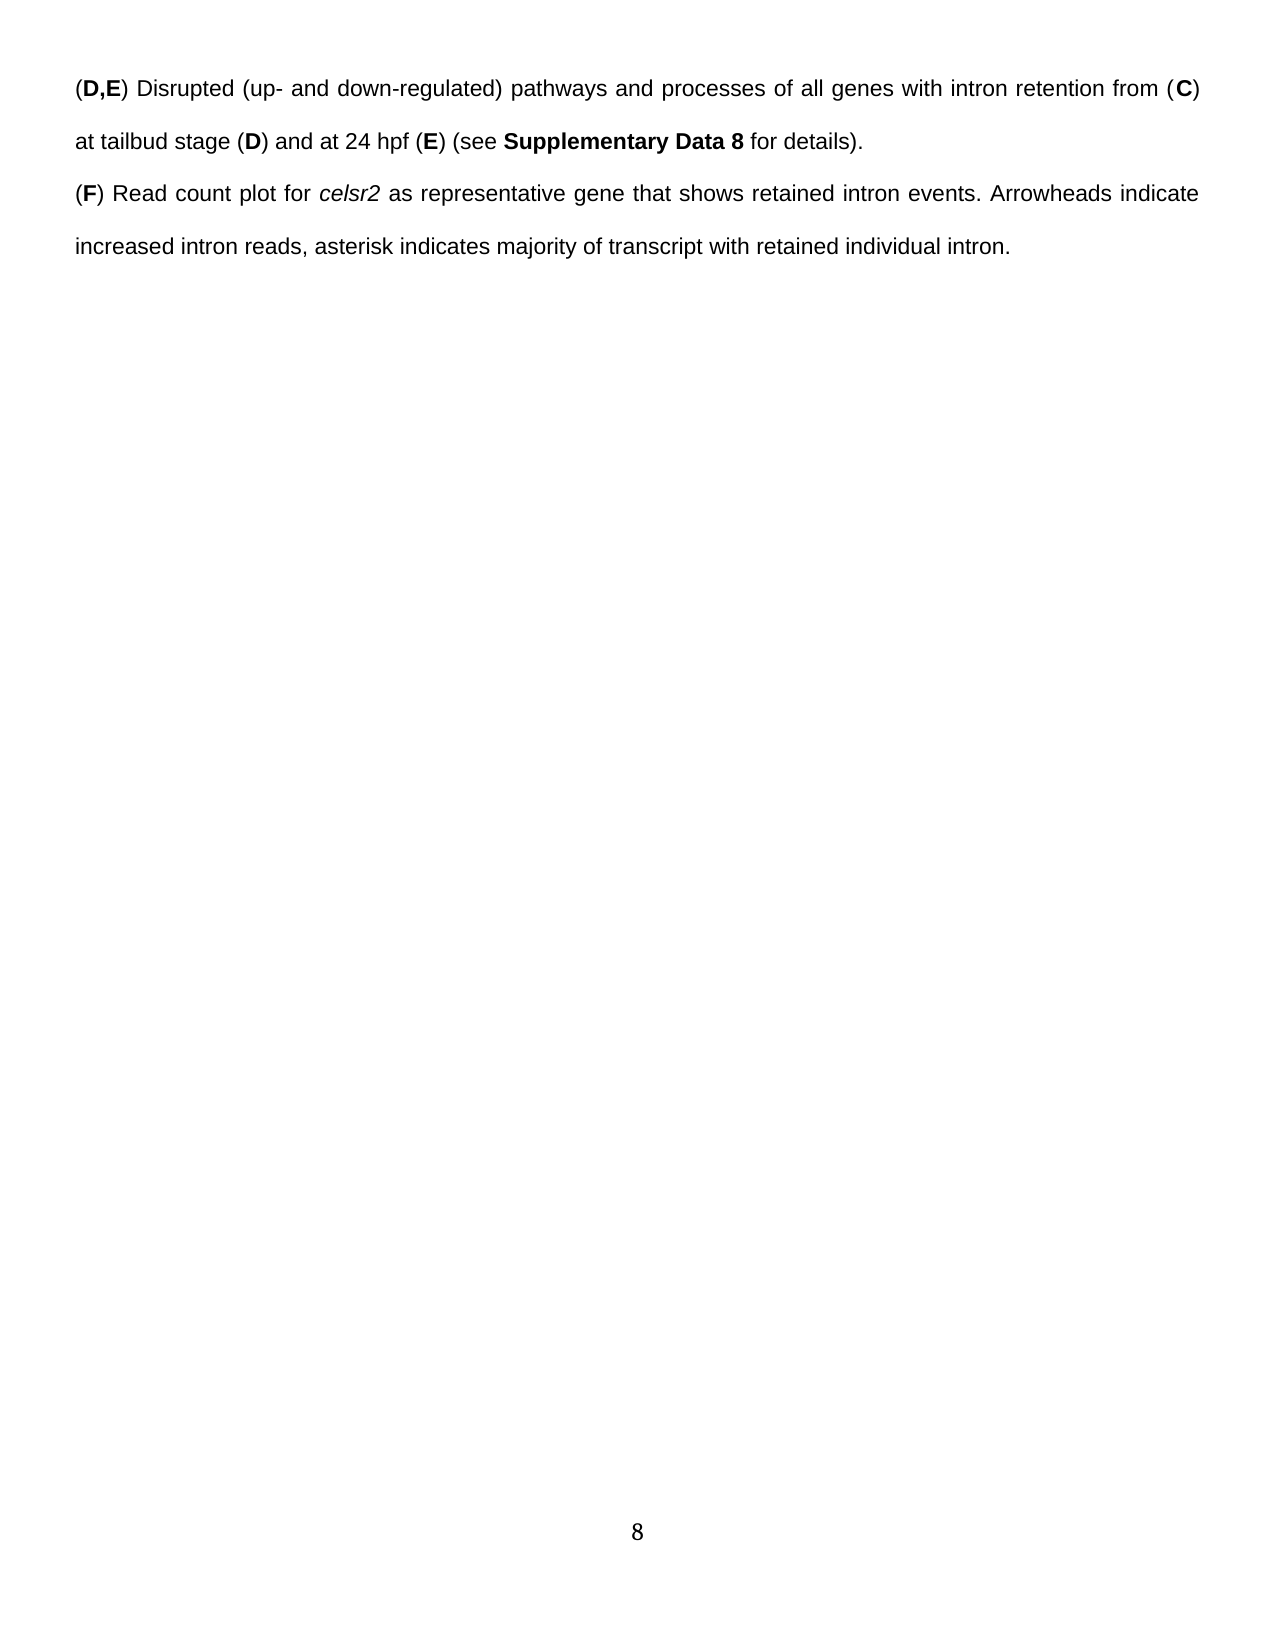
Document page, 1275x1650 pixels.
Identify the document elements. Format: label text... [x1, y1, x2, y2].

text (F) Read count plot for celsr2 as representative gene that shows retained intron events. Arrowheads indicate increased intron reads, asterisk indicates majority of transcript with retained individual intron. [75, 180, 1200, 259]
text (D,E) Disrupted (up- and down-regulated) pathways and processes of all genes with intron retention from (C) at tailbud stage (D) and at 24 hpf (E) (see Supplementary Data 8 for details). [75, 75, 1200, 154]
